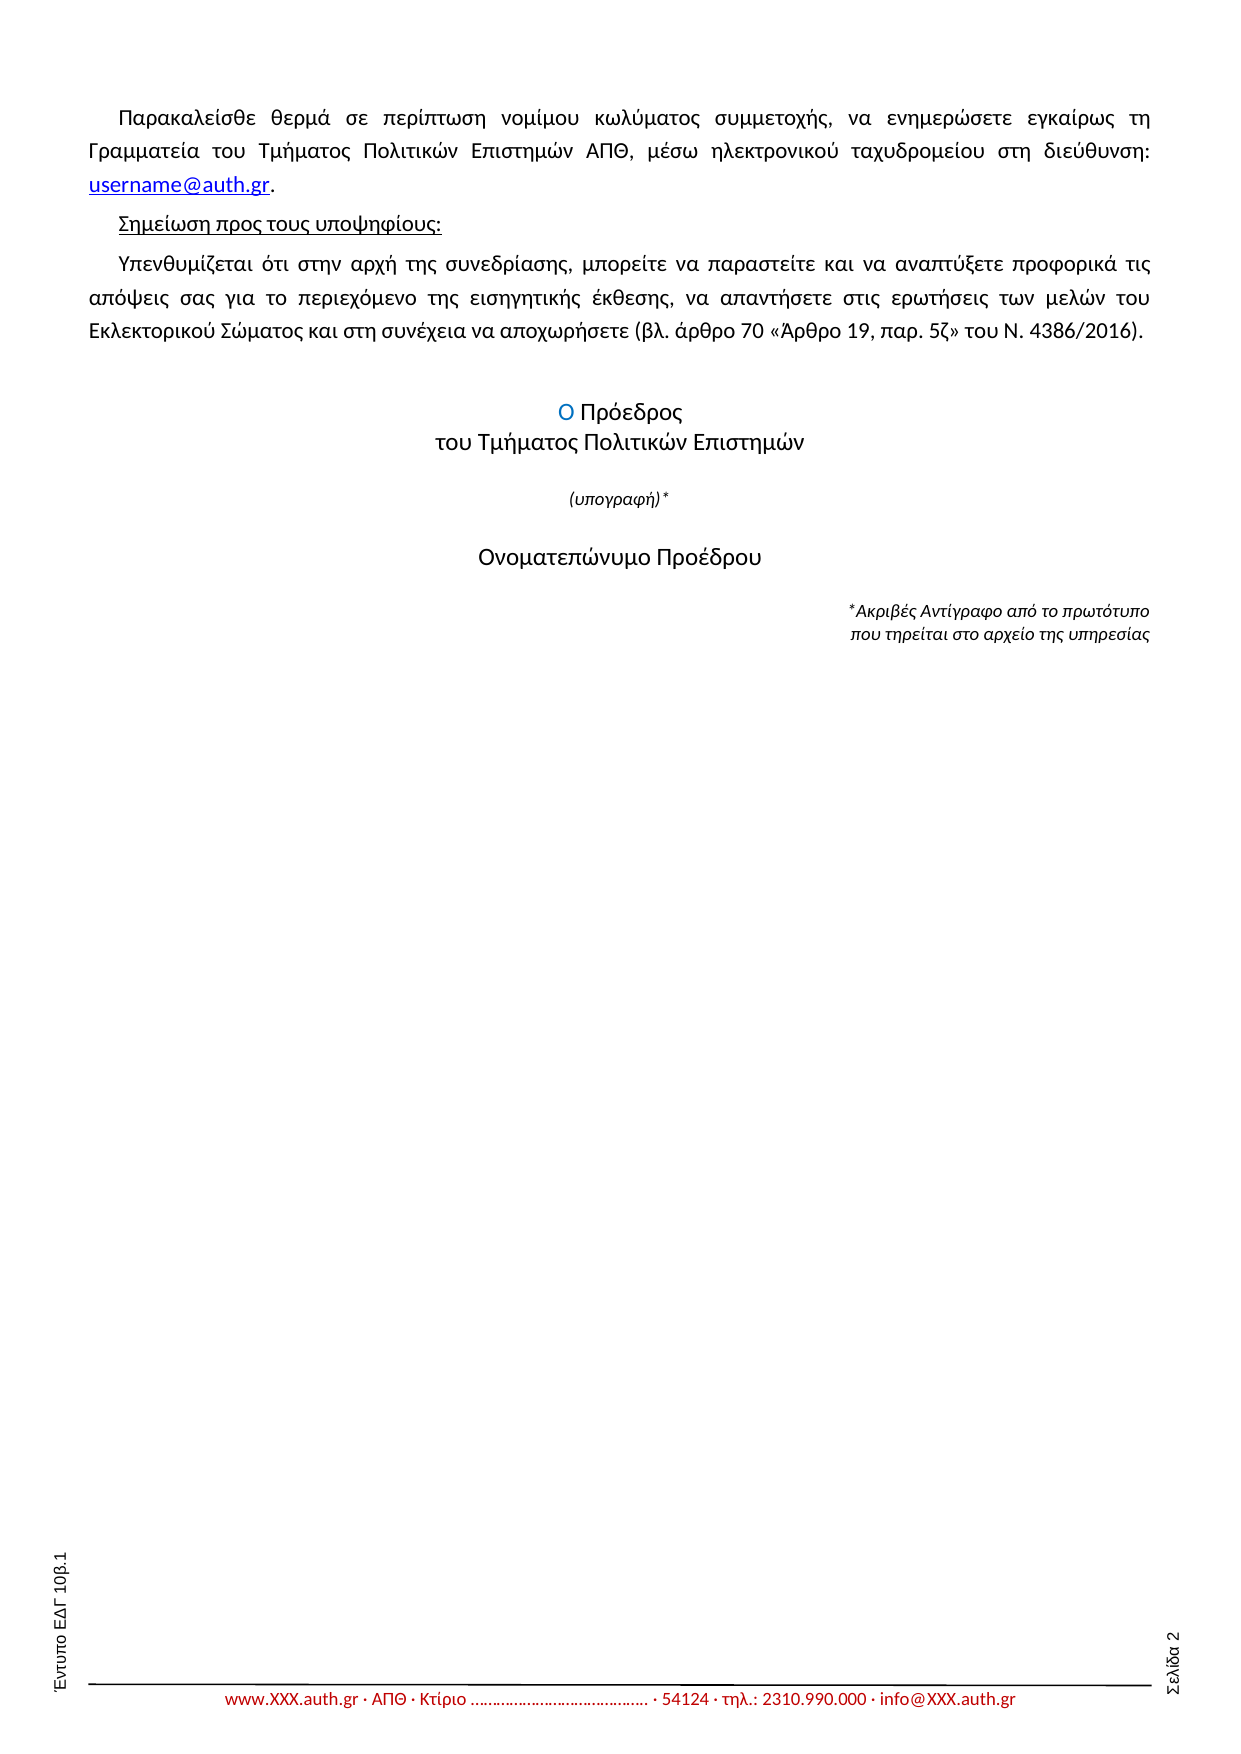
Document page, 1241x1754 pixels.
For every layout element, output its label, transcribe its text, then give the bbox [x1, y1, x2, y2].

text Παρακαλείσθε θερμά σε περίπτωση νομίμου κωλύματος συμμετοχής, να ενημερώσετε εγκαίρως τη Γραμματεία του Τμήματος Πολιτικών Επιστημών ΑΠΘ, μέσω ηλεκτρονικού ταχυδρομείου στη διεύθυνση: username@auth.gr. [89, 103, 1152, 198]
text Σημείωση προς τους υποψηφίους: [89, 209, 1152, 237]
text *Ακριβές Αντίγραφο από το πρωτότυπο [89, 599, 1152, 622]
text Υπενθυμίζεται ότι στην αρχή της συνεδρίασης, μπορείτε να παραστείτε και να αναπτύξετε προφορικά τις απόψεις σας για το περιεχόμενο της εισηγητικής έκθεσης, να απαντήσετε στις ερωτήσεις των μελών του Εκλεκτορικού Σώματος και στη συνέχεια να αποχωρήσετε (βλ. άρθρο 70 «Άρθρο 19, παρ. 5ζ» του Ν. 4386/2016). [89, 249, 1152, 344]
text Ονοματεπώνυμο Προέδρου [89, 541, 1152, 571]
text Ο Πρόεδρος [89, 396, 1152, 426]
text που τηρείται στο αρχείο της υπηρεσίας [89, 622, 1152, 645]
text (υπογραφή)* [89, 487, 1152, 510]
text του Τμήματος Πολιτικών Επιστημών [89, 426, 1152, 457]
